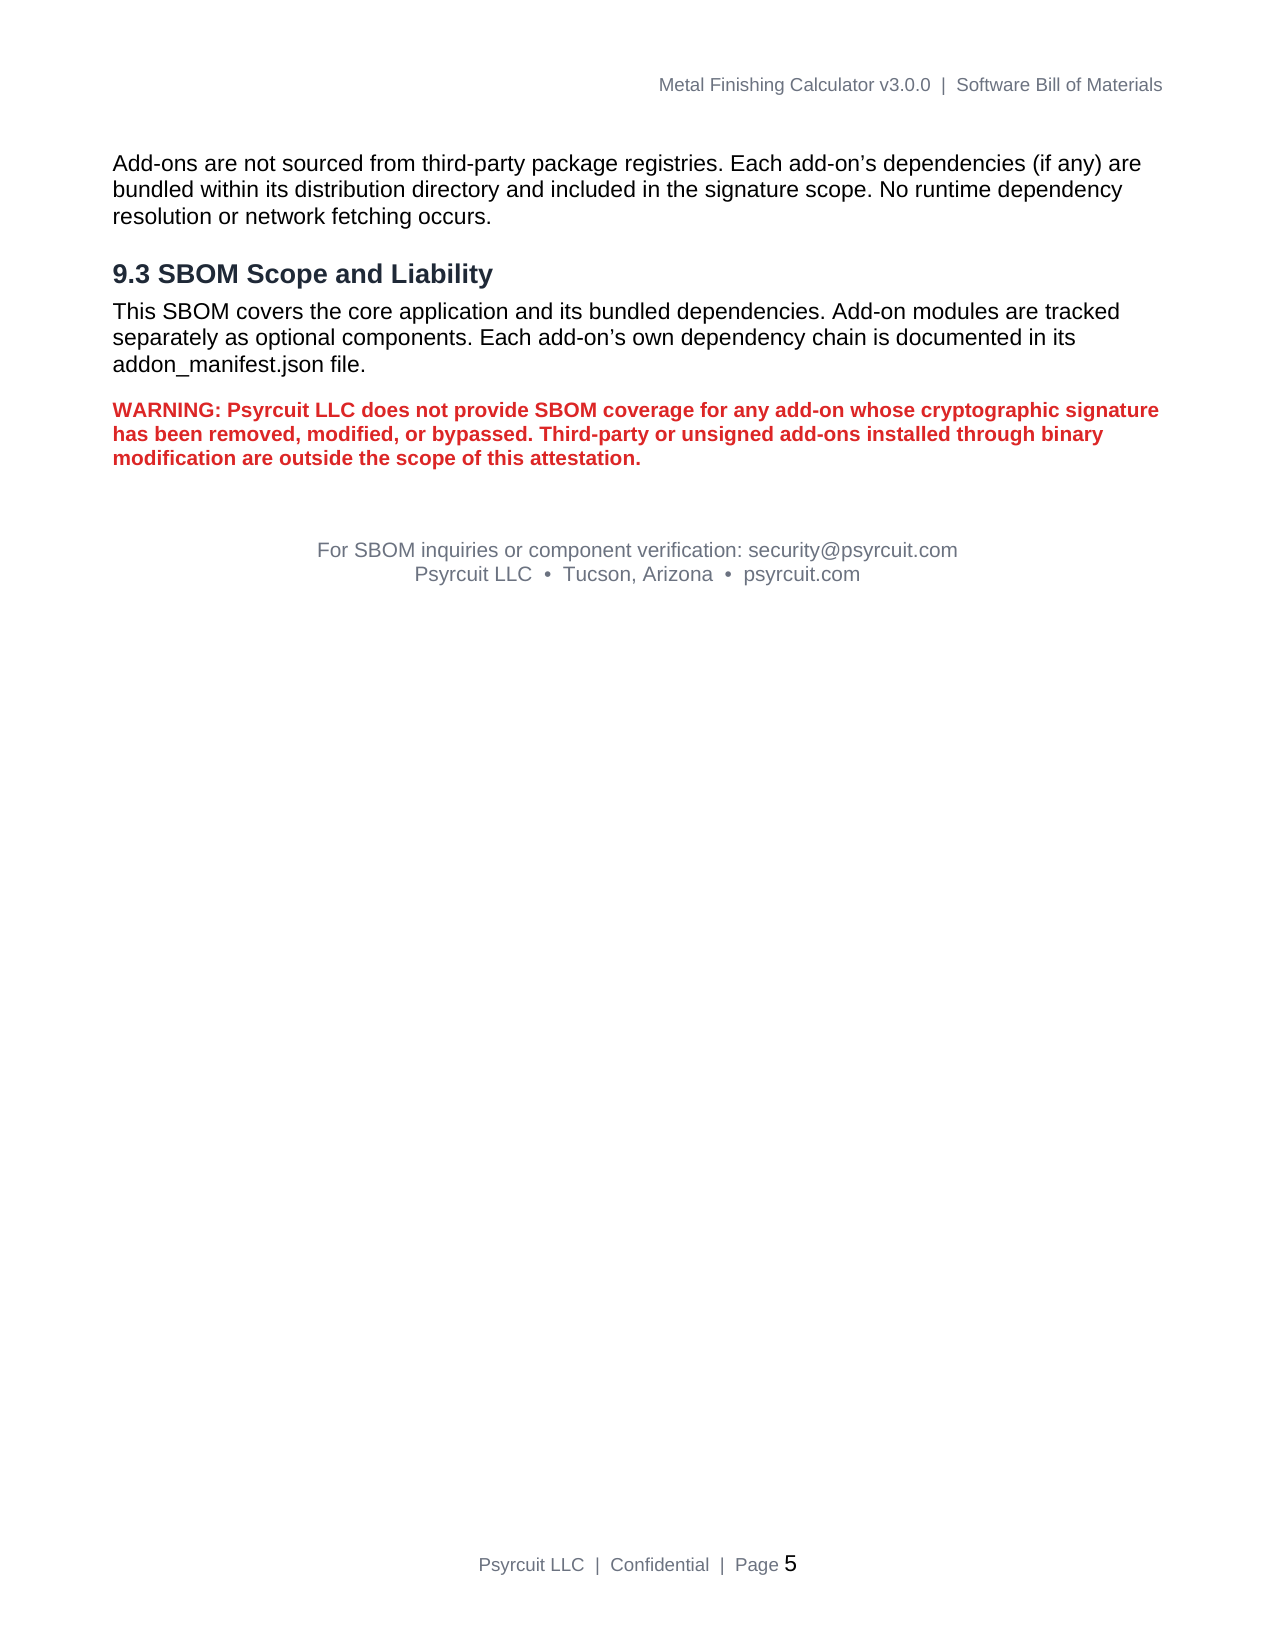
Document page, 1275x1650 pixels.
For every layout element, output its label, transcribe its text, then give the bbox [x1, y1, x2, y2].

text This SBOM covers the core application and its bundled dependencies. Add-on modules are tracked separately as optional components. Each add-on’s own dependency chain is documented in its addon_manifest.json file. [112, 298, 1162, 377]
text WARNING: Psyrcuit LLC does not provide SBOM coverage for any add-on whose cryptographic signature has been removed, modified, or bypassed. Third-party or unsigned add-ons installed through binary modification are outside the scope of this attestation. [112, 398, 1162, 469]
text Add-ons are not sourced from third-party package registries. Each add-on’s dependencies (if any) are bundled within its distribution directory and included in the signature scope. No runtime dependency resolution or network fetching occurs. [112, 150, 1162, 229]
subtitle 9.3 SBOM Scope and Liability [112, 258, 1162, 289]
text Psyrcuit LLC • Tucson, Arizona • psyrcuit.com [112, 562, 1162, 586]
text For SBOM inquiries or component verification: security@psyrcuit.com [112, 538, 1162, 562]
